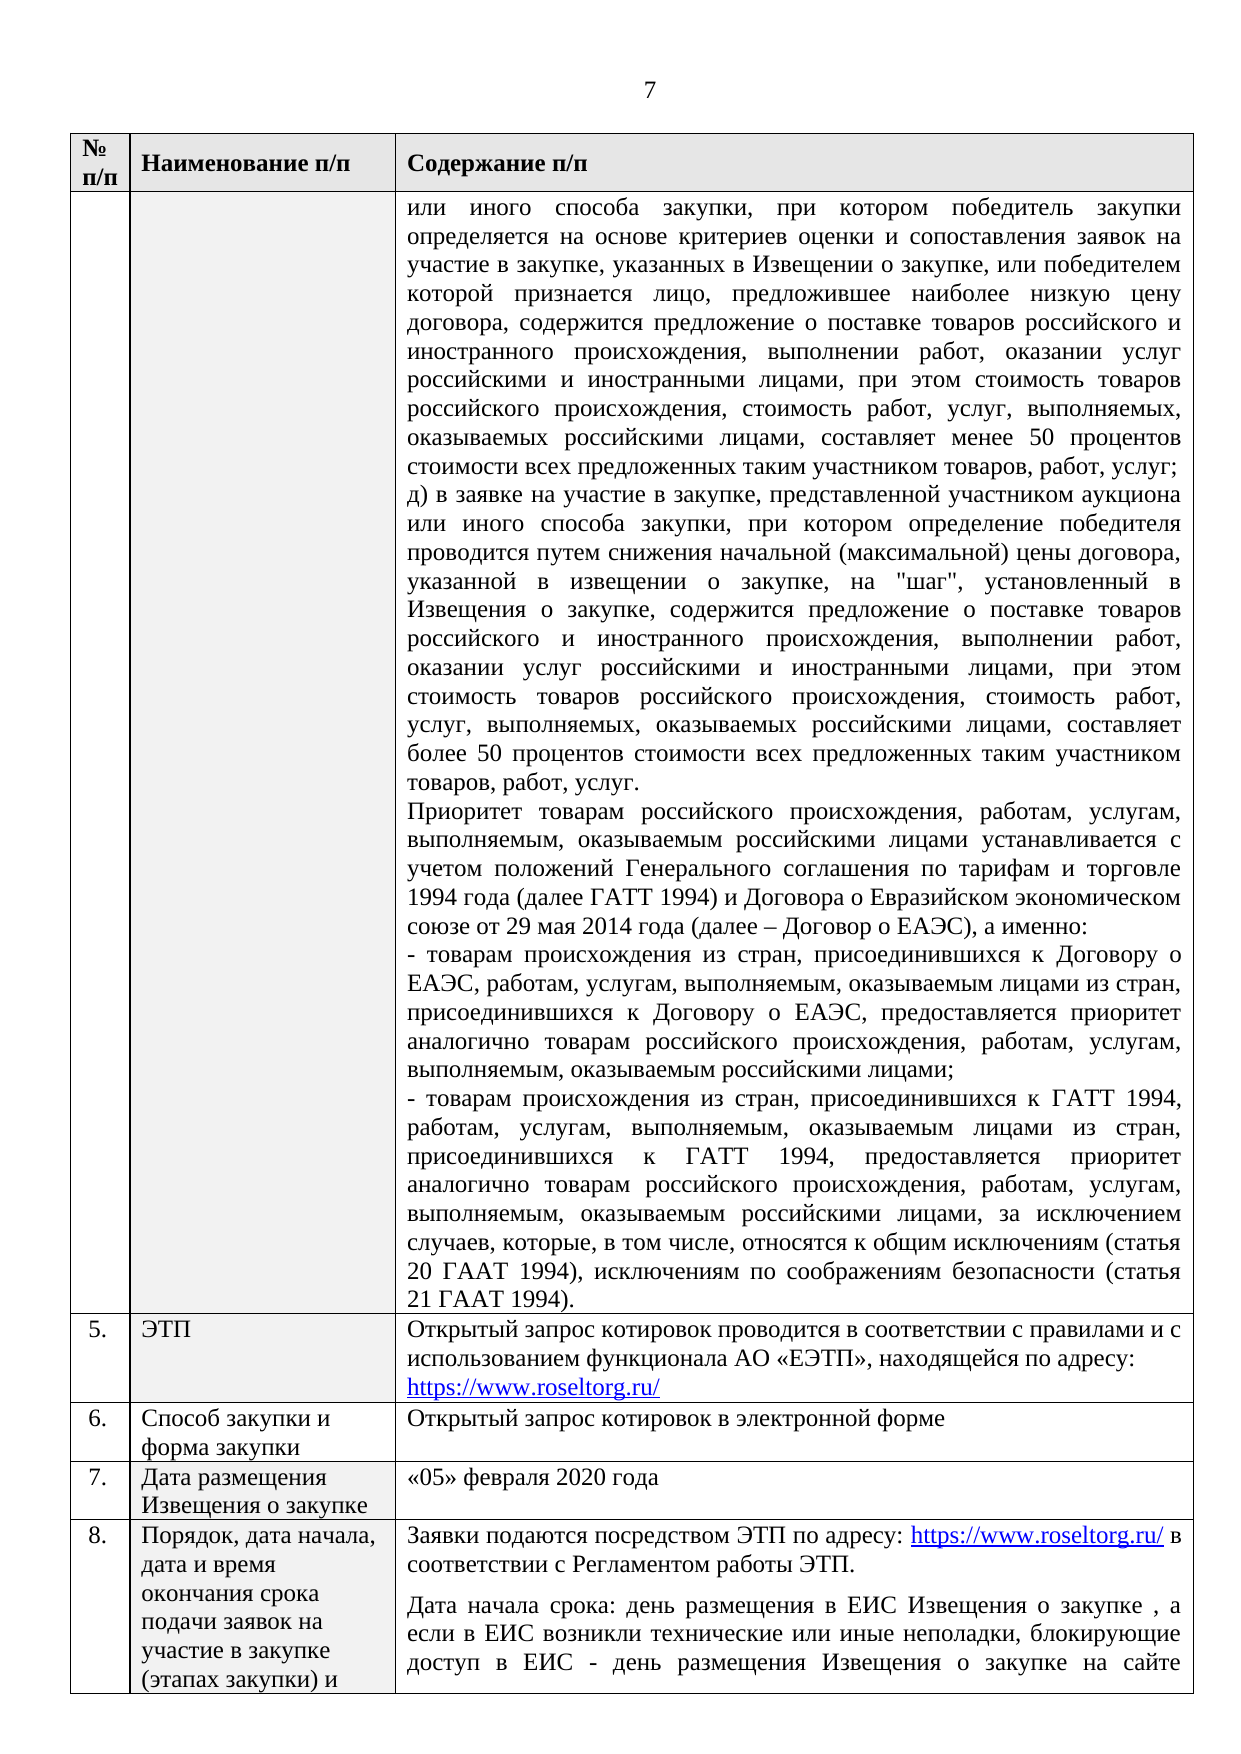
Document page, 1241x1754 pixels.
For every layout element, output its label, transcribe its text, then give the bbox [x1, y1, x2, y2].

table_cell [396, 1520, 1193, 1693]
table_cell Способ закупки и форма закупки [131, 1403, 395, 1461]
table_cell [71, 1314, 129, 1402]
table_cell [71, 192, 129, 1313]
table_cell Открытый запрос котировок в электронной форме [396, 1403, 1193, 1461]
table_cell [396, 192, 1193, 1313]
table_cell ЭТП [131, 1314, 395, 1402]
table_cell [71, 1462, 129, 1519]
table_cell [131, 192, 395, 1313]
table_cell Дата размещения Извещения о закупке [131, 1462, 395, 1519]
table_header Наименование п/п [131, 134, 395, 191]
table_cell Открытый запрос котировок проводится в соответствии с правилами и с использованием функционала АО «ЕЭТП», находящейся по адресу: https://www.roseltorg.ru/ [396, 1314, 1193, 1402]
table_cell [131, 1520, 395, 1693]
table_cell [396, 1462, 1193, 1519]
table_cell [71, 1520, 129, 1693]
table_cell [71, 1403, 129, 1461]
table_header № п/п [71, 134, 129, 191]
table_header Содержание п/п [396, 134, 1193, 191]
